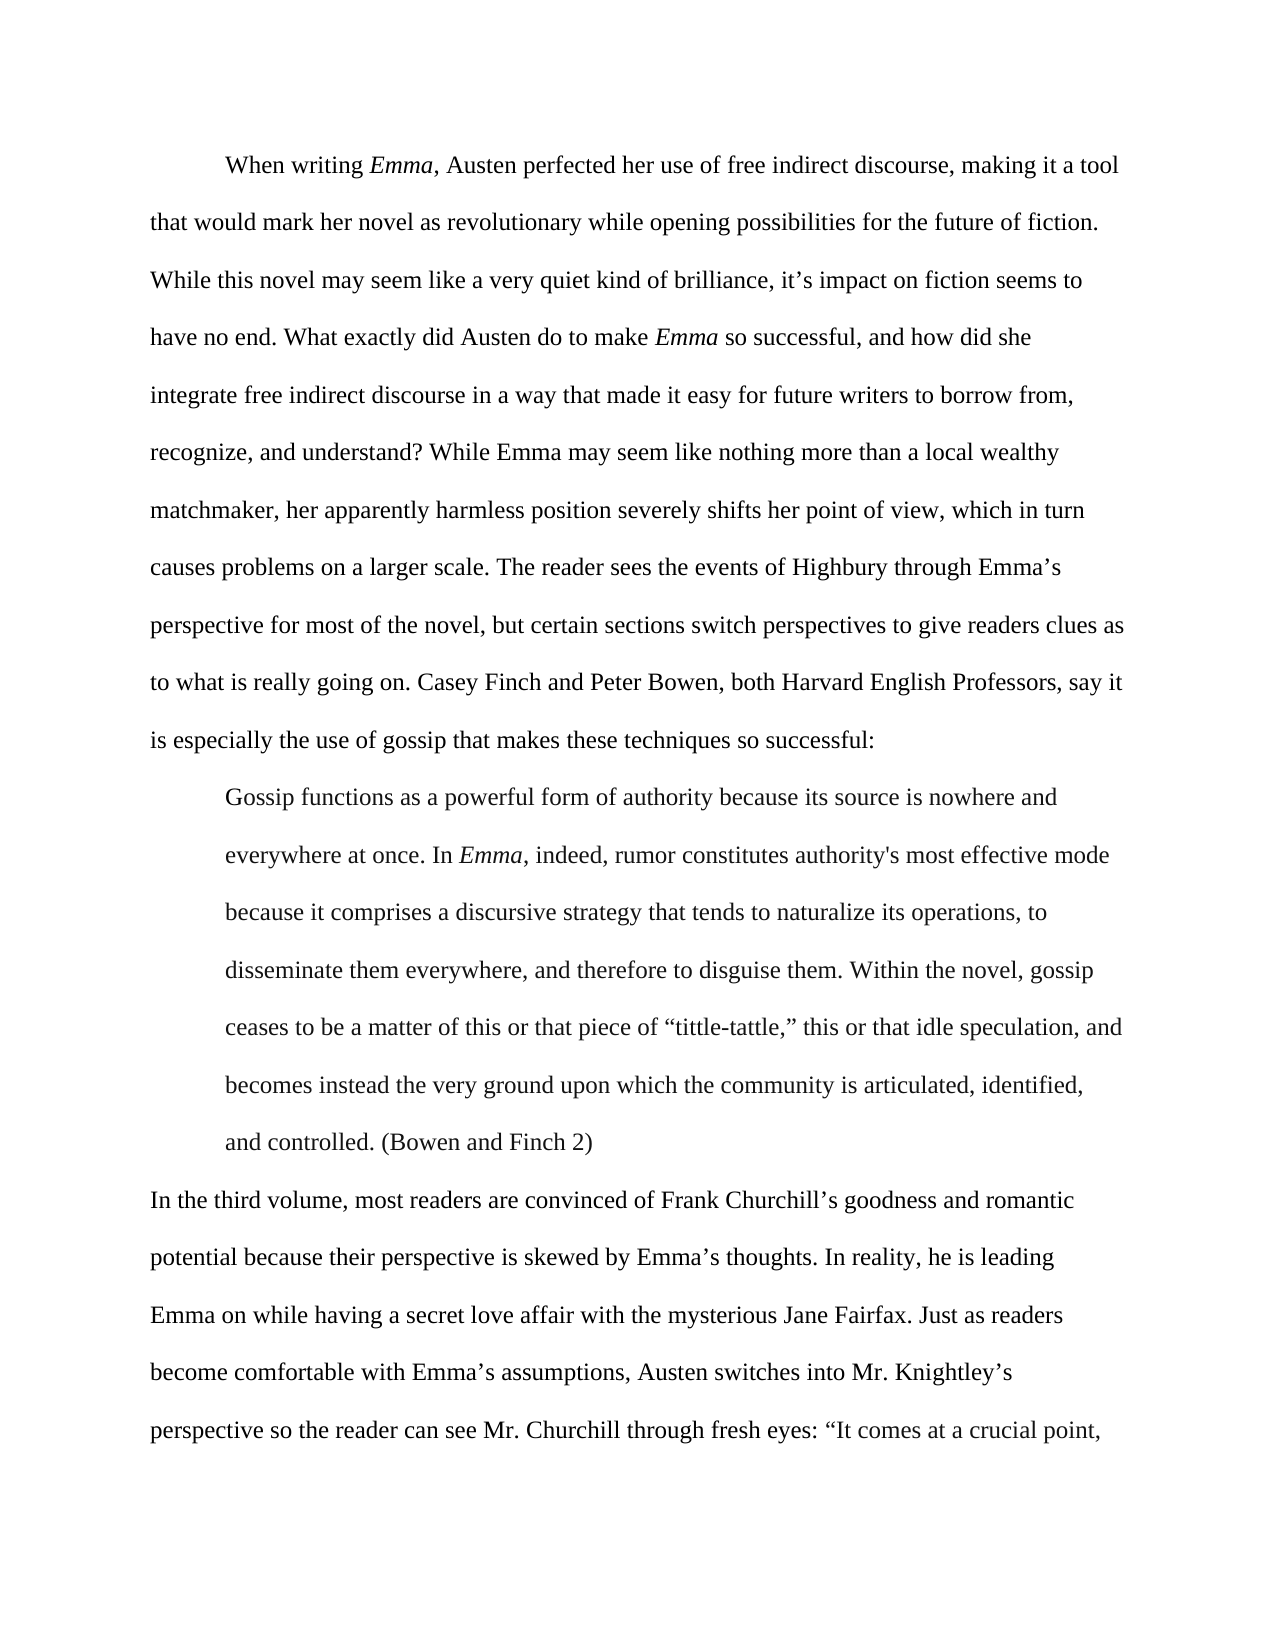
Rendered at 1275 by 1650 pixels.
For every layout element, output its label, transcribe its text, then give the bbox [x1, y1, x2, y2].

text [150, 1185, 1125, 1444]
text When writing Emma, Austen perfected her use of free indirect discourse, making it a tool that would mark her novel as revolutionary while opening possibilities for the future of fiction. While this novel may seem like a very quiet kind of brilliance, it’s impact on fiction seems to have no end. What exactly did Austen do to make Emma so successful, and how did she integrate free indirect discourse in a way that made it easy for future writers to borrow from, recognize, and understand? While Emma may seem like nothing more than a local wealthy matchmaker, her apparently harmless position severely shifts her point of view, which in turn causes problems on a larger scale. The reader sees the events of Highbury through Emma’s perspective for most of the novel, but certain sections switch perspectives to give readers clues as to what is really going on. Casey Finch and Peter Bowen, both Harvard English Professors, say it is especially the use of gossip that makes these techniques so successful: [150, 150, 1125, 754]
text Gossip functions as a powerful form of authority because its source is nowhere and everywhere at once. In Emma, indeed, rumor constitutes authority's most effective mode because it comprises a discursive strategy that tends to naturalize its operations, to disseminate them everywhere, and therefore to disguise them. Within the novel, gossip ceases to be a matter of this or that piece of “tittle-tattle,” this or that idle speculation, and becomes instead the very ground upon which the community is articulated, identified, and controlled. (Bowen and Finch 2) [225, 782, 1125, 1156]
